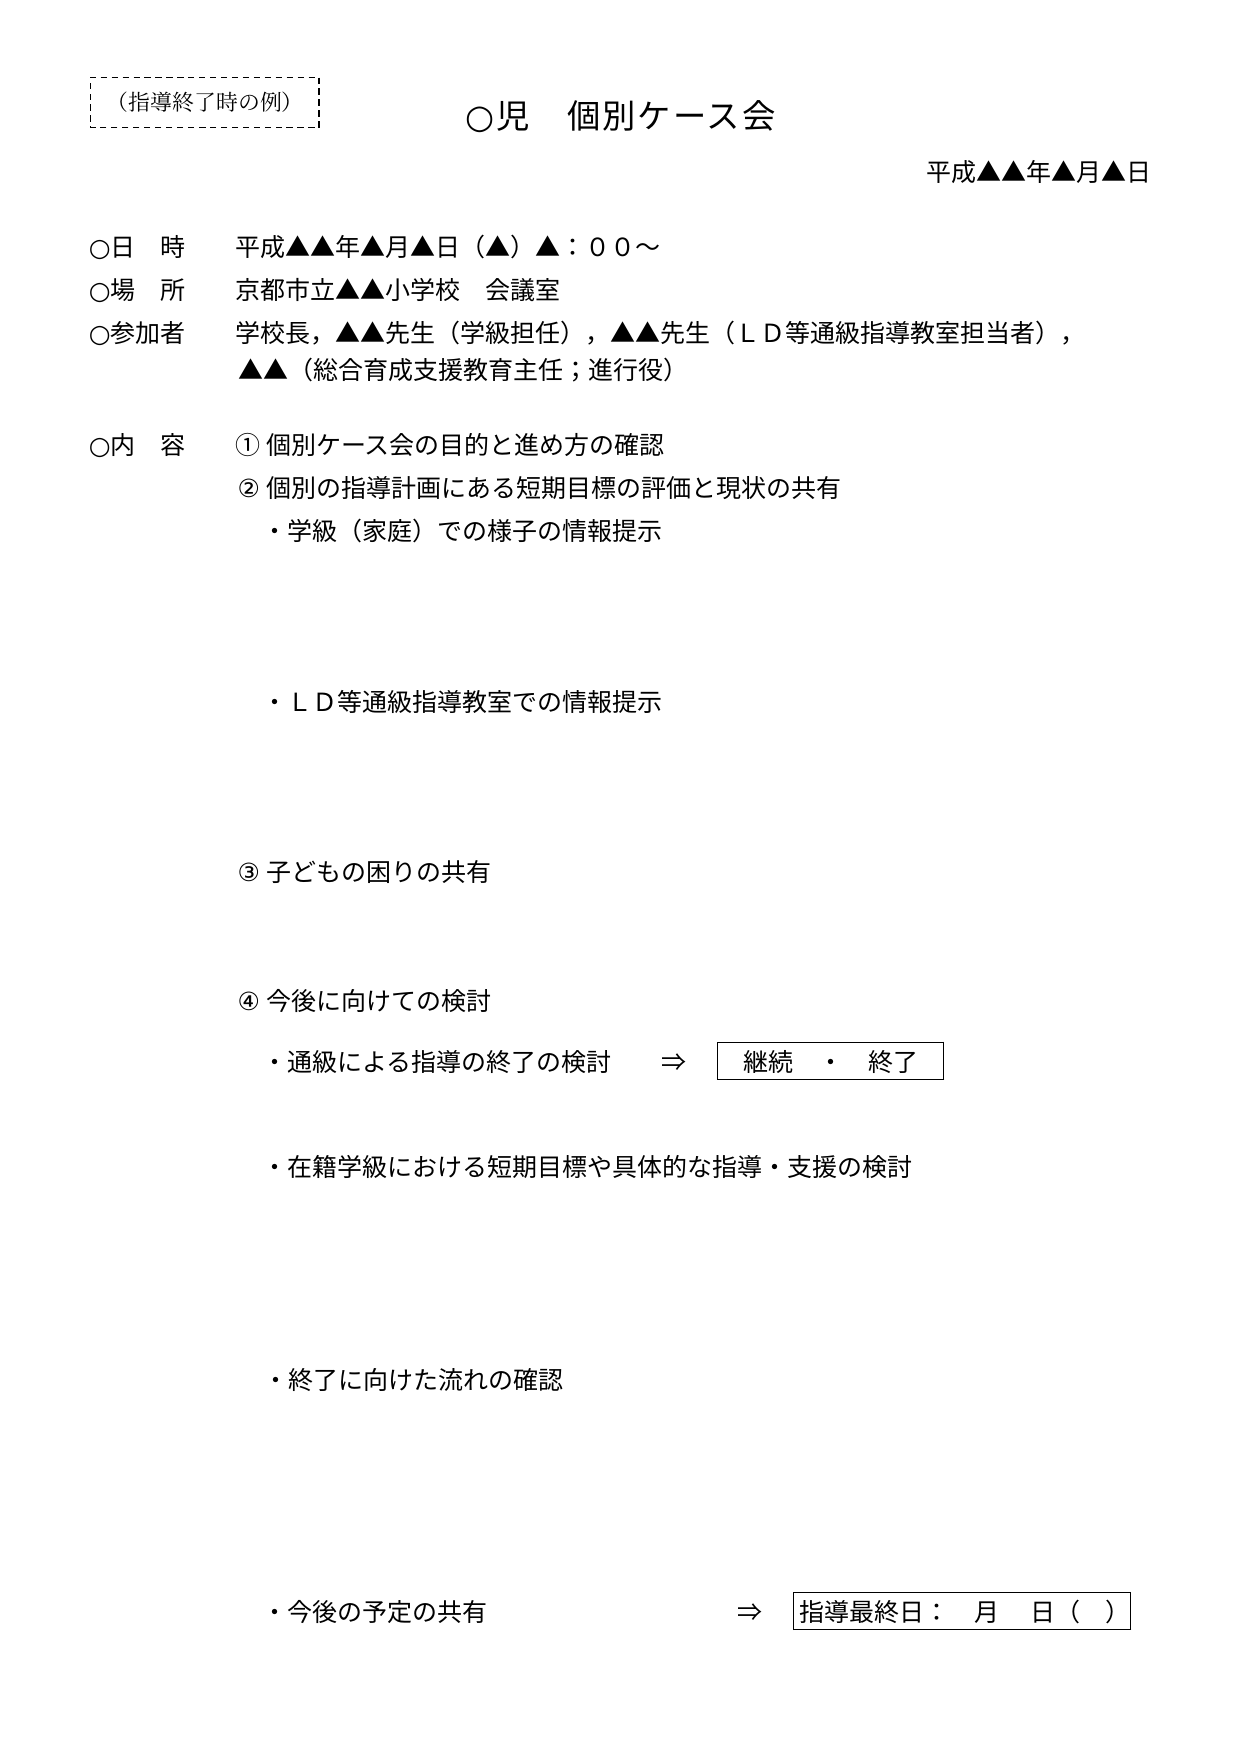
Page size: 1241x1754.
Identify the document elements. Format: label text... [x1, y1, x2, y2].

text ○内 容 ① 個別ケース会の目的と進め方の確認 [89, 425, 1152, 462]
text ・ＬＤ等通級指導教室での情報提示 [89, 681, 1152, 719]
text ○場 所 京都市立▲▲小学校 会議室 [89, 269, 1152, 307]
text ② 個別の指導計画にある短期目標の評価と現状の共有 [89, 468, 1152, 505]
text ③ 子どもの困りの共有 [89, 852, 1152, 890]
text ・学級（家庭）での様子の情報提示 [89, 511, 1152, 548]
text ○児 個別ケース会 [89, 77, 1152, 152]
text ・終了に向けた流れの確認 [89, 1360, 1181, 1397]
text ・在籍学級における短期目標や具体的な指導・支援の検討 [89, 1147, 1181, 1184]
text ④ 今後に向けての検討 [89, 980, 1152, 1018]
text ○日 時 平成▲▲年▲月▲日（▲）▲：００～ [89, 227, 1152, 264]
text ・通級による指導の終了の検討 ⇒ 継続 ・ 終了 [89, 1023, 1152, 1098]
text ○参加者 学校長，▲▲先生（学級担任），▲▲先生（ＬＤ等通級指導教室担当者）， [89, 312, 1152, 350]
text 平成▲▲年▲月▲日 [89, 152, 1152, 189]
text ▲▲（総合育成支援教育主任；進行役） [89, 350, 1152, 387]
text ・今後の予定の共有 ⇒ 指導最終日： 月 日（ ） [89, 1573, 1152, 1648]
